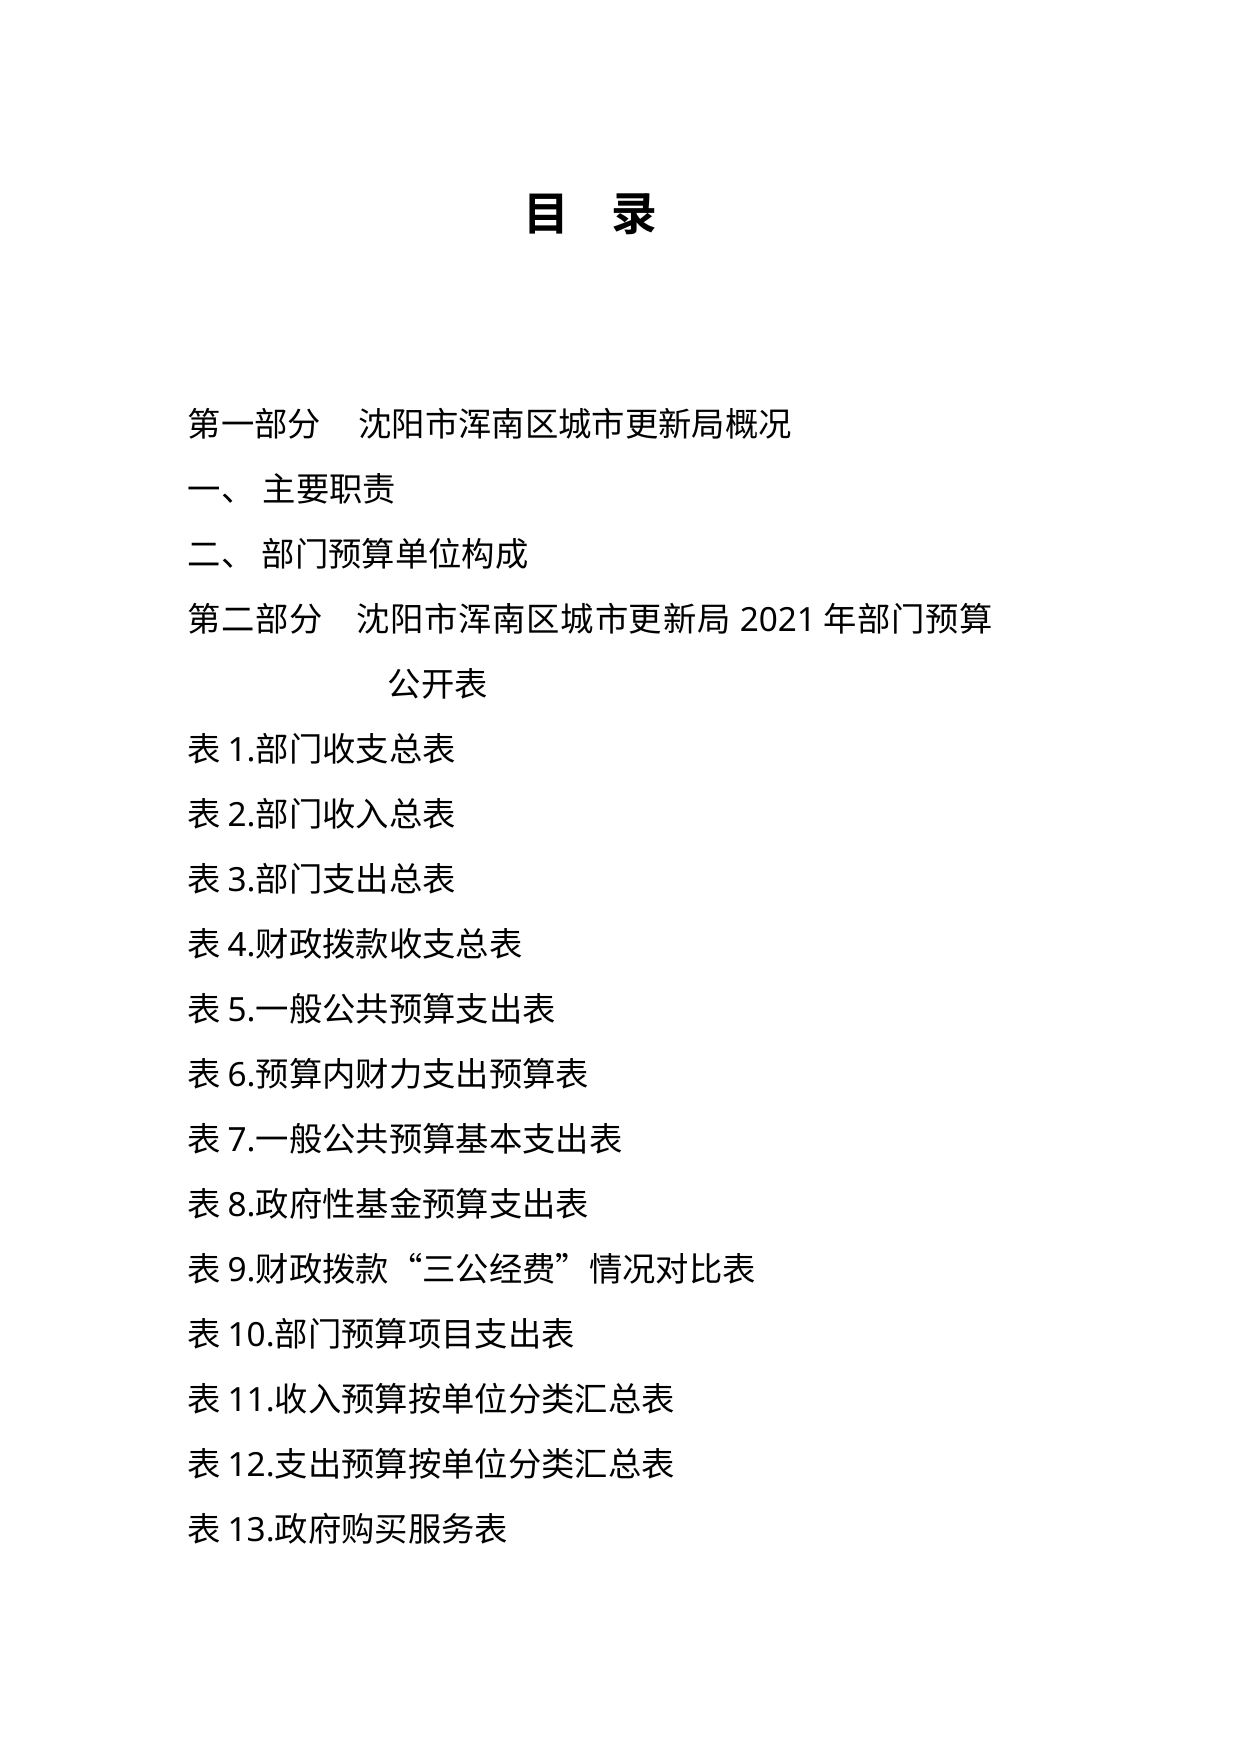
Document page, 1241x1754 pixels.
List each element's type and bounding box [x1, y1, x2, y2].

table_cell [188, 162, 1035, 1559]
